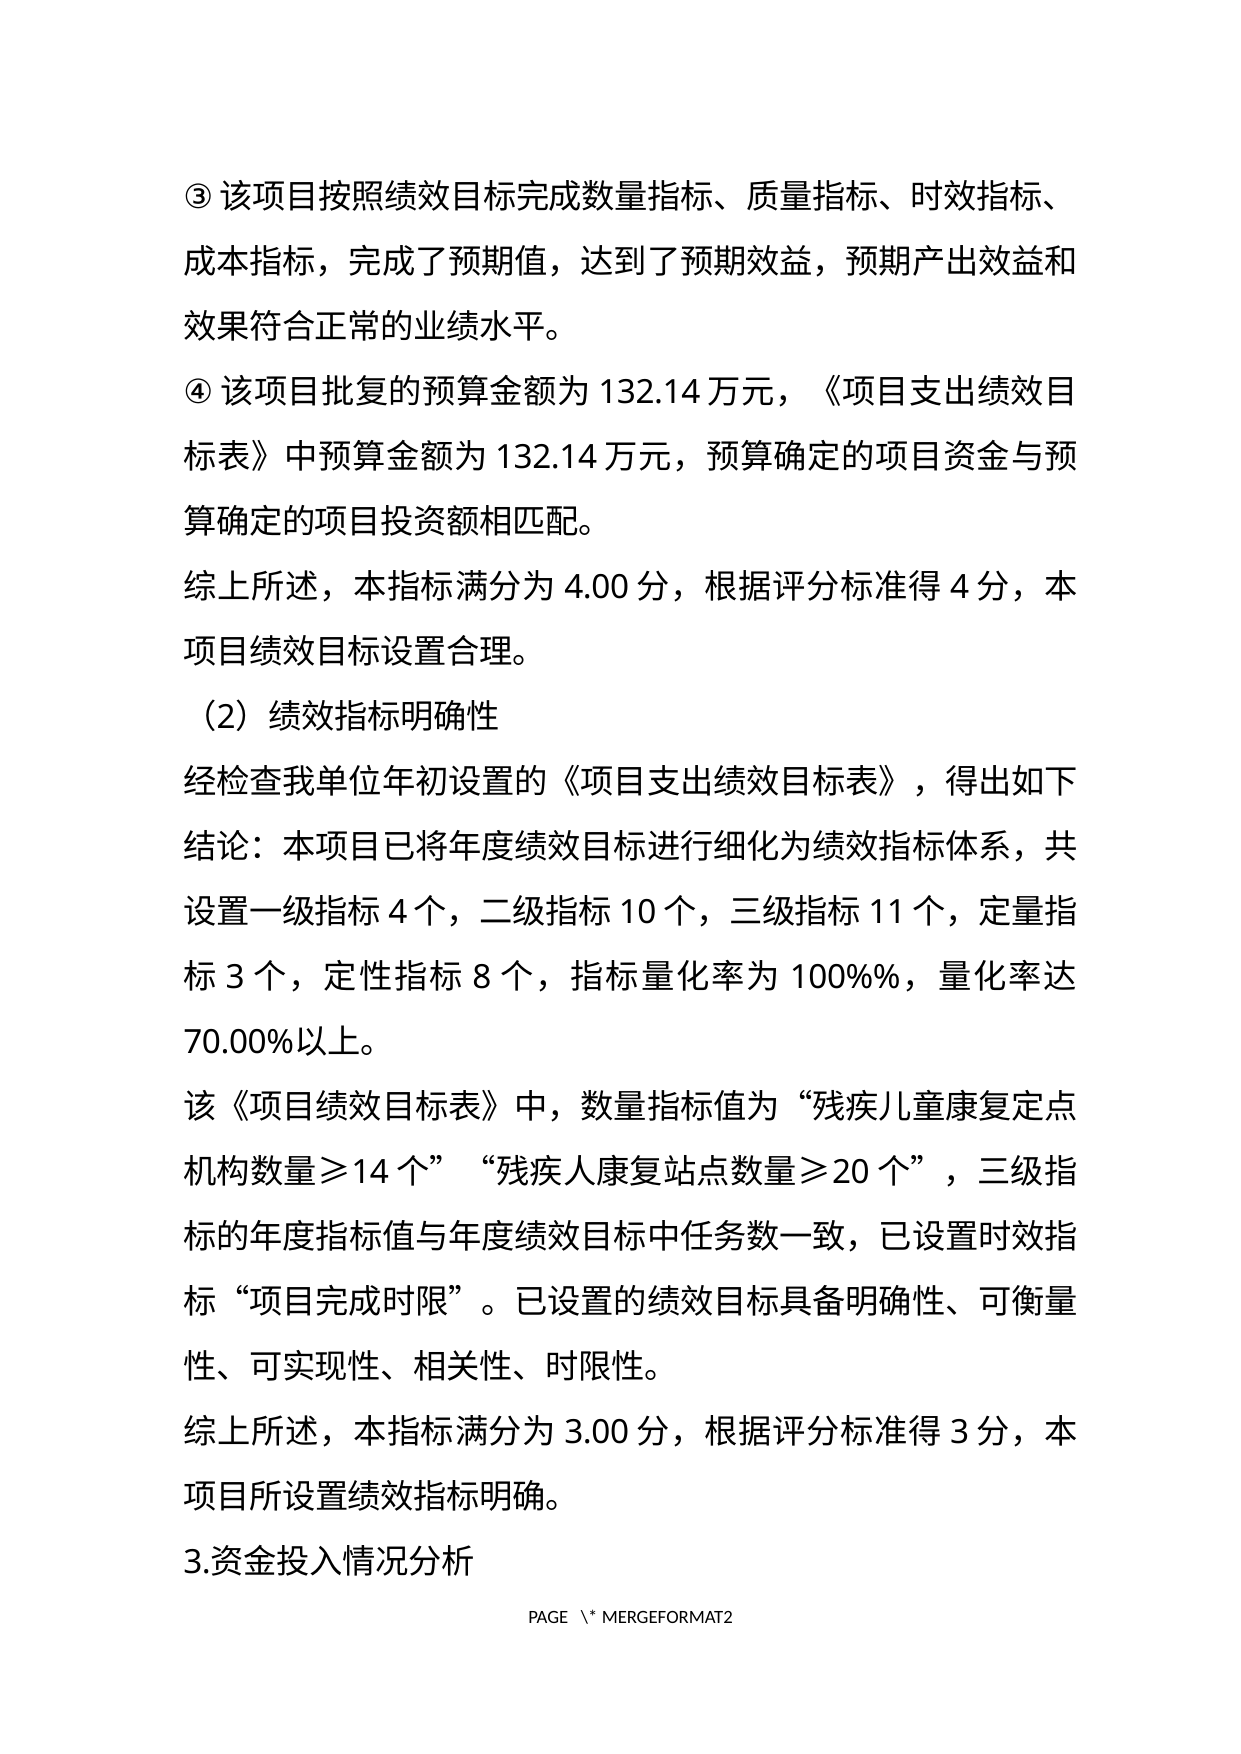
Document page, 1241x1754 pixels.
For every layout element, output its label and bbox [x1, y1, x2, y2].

text [183, 162, 1078, 1592]
